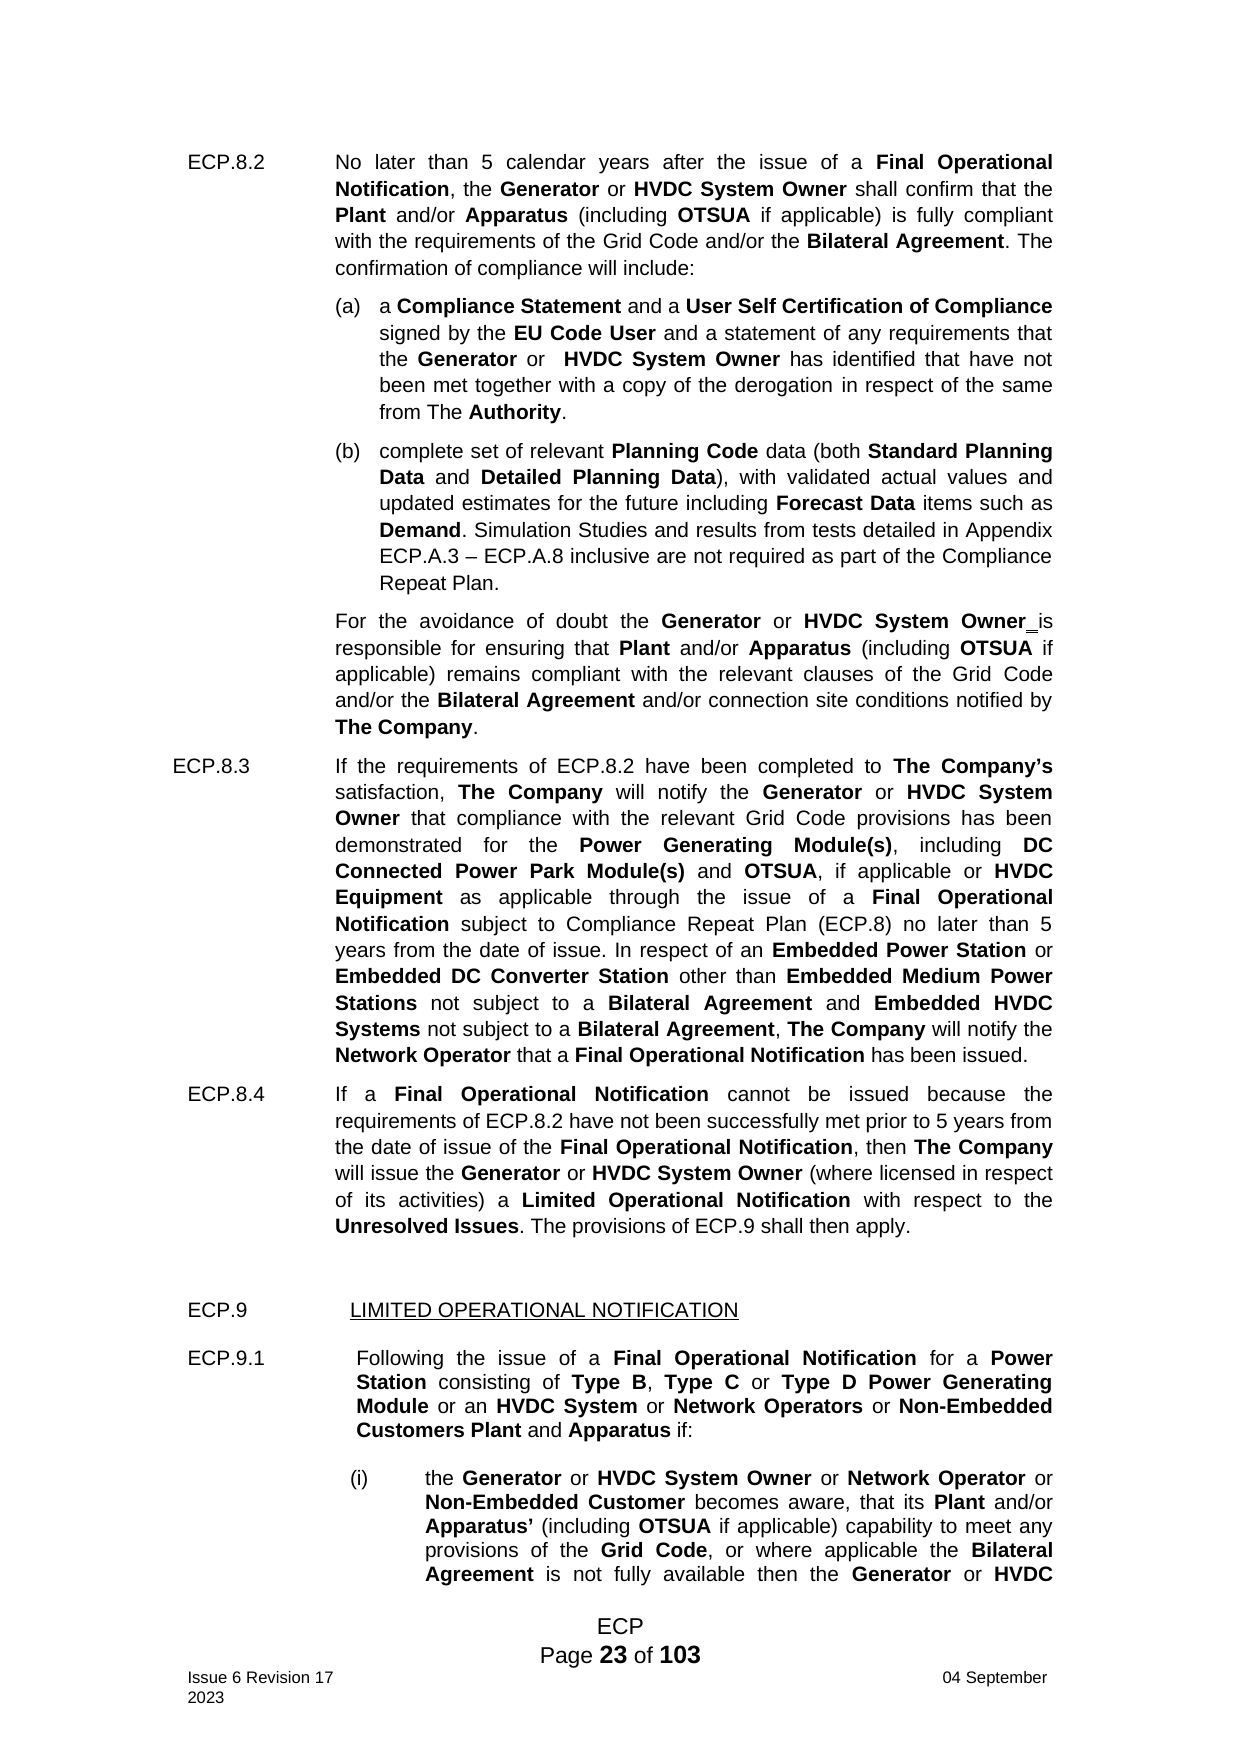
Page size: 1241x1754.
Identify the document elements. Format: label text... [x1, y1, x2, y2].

text ECP.9.1 Following the issue of a Final Operational Notification for a Power Station consisting of Type B, Type C or Type D Power Generating Module or an HVDC System or Network Operators or Non-Embedded Customers Plant and Apparatus if: [187, 1346, 1053, 1442]
subtitle ECP.9 LIMITED OPERATIONAL NOTIFICATION [187, 1298, 1053, 1322]
text ECP.8.4 If a Final Operational Notification cannot be issued because the requirements of ECP.8.2 have not been successfully met prior to 5 years from the date of issue of the Final Operational Notification, then The Company will issue the Generator or HVDC System Owner (where licensed in respect of its activities) a Limited Operational Notification with respect to the Unresolved Issues. The provisions of ECP.9 shall then apply. [187, 1082, 1053, 1238]
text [350, 1466, 1053, 1586]
text (b) complete set of relevant Planning Code data (both Standard Planning Data and Detailed Planning Data), with validated actual values and updated estimates for the future including Forecast Data items such as Demand. Simulation Studies and results from tests detailed in Appendix ECP.A.3 – ECP.A.8 inclusive are not required as part of the Compliance Repeat Plan. [335, 438, 1053, 594]
text (a) a Compliance Statement and a User Self Certification of Compliance signed by the EU Code User and a statement of any requirements that the Generator or HVDC System Owner has identified that have not been met together with a copy of the derogation in respect of the same from The Authority. [335, 294, 1053, 424]
text ECP.8.3 If the requirements of ECP.8.2 have been completed to The Company’s satisfaction, The Company will notify the Generator or HVDC System Owner that compliance with the relevant Grid Code provisions has been demonstrated for the Power Generating Module(s), including DC Connected Power Park Module(s) and OTSUA, if applicable or HVDC Equipment as applicable through the issue of a Final Operational Notification subject to Compliance Repeat Plan (ECP.8) no later than 5 years from the date of issue. In respect of an Embedded Power Station or Embedded DC Converter Station other than Embedded Medium Power Stations not subject to a Bilateral Agreement and Embedded HVDC Systems not subject to a Bilateral Agreement, The Company will notify the Network Operator that a Final Operational Notification has been issued. [172, 753, 1053, 1067]
text For the avoidance of doubt the Generator or HVDC System Owner is responsible for ensuring that Plant and/or Apparatus (including OTSUA if applicable) remains compliant with the relevant clauses of the Grid Code and/or the Bilateral Agreement and/or connection site conditions notified by The Company. [335, 609, 1053, 738]
text ECP.8.2 No later than 5 calendar years after the issue of a Final Operational Notification, the Generator or HVDC System Owner shall confirm that the Plant and/or Apparatus (including OTSUA if applicable) is fully compliant with the requirements of the Grid Code and/or the Bilateral Agreement. The confirmation of compliance will include: [187, 150, 1053, 279]
